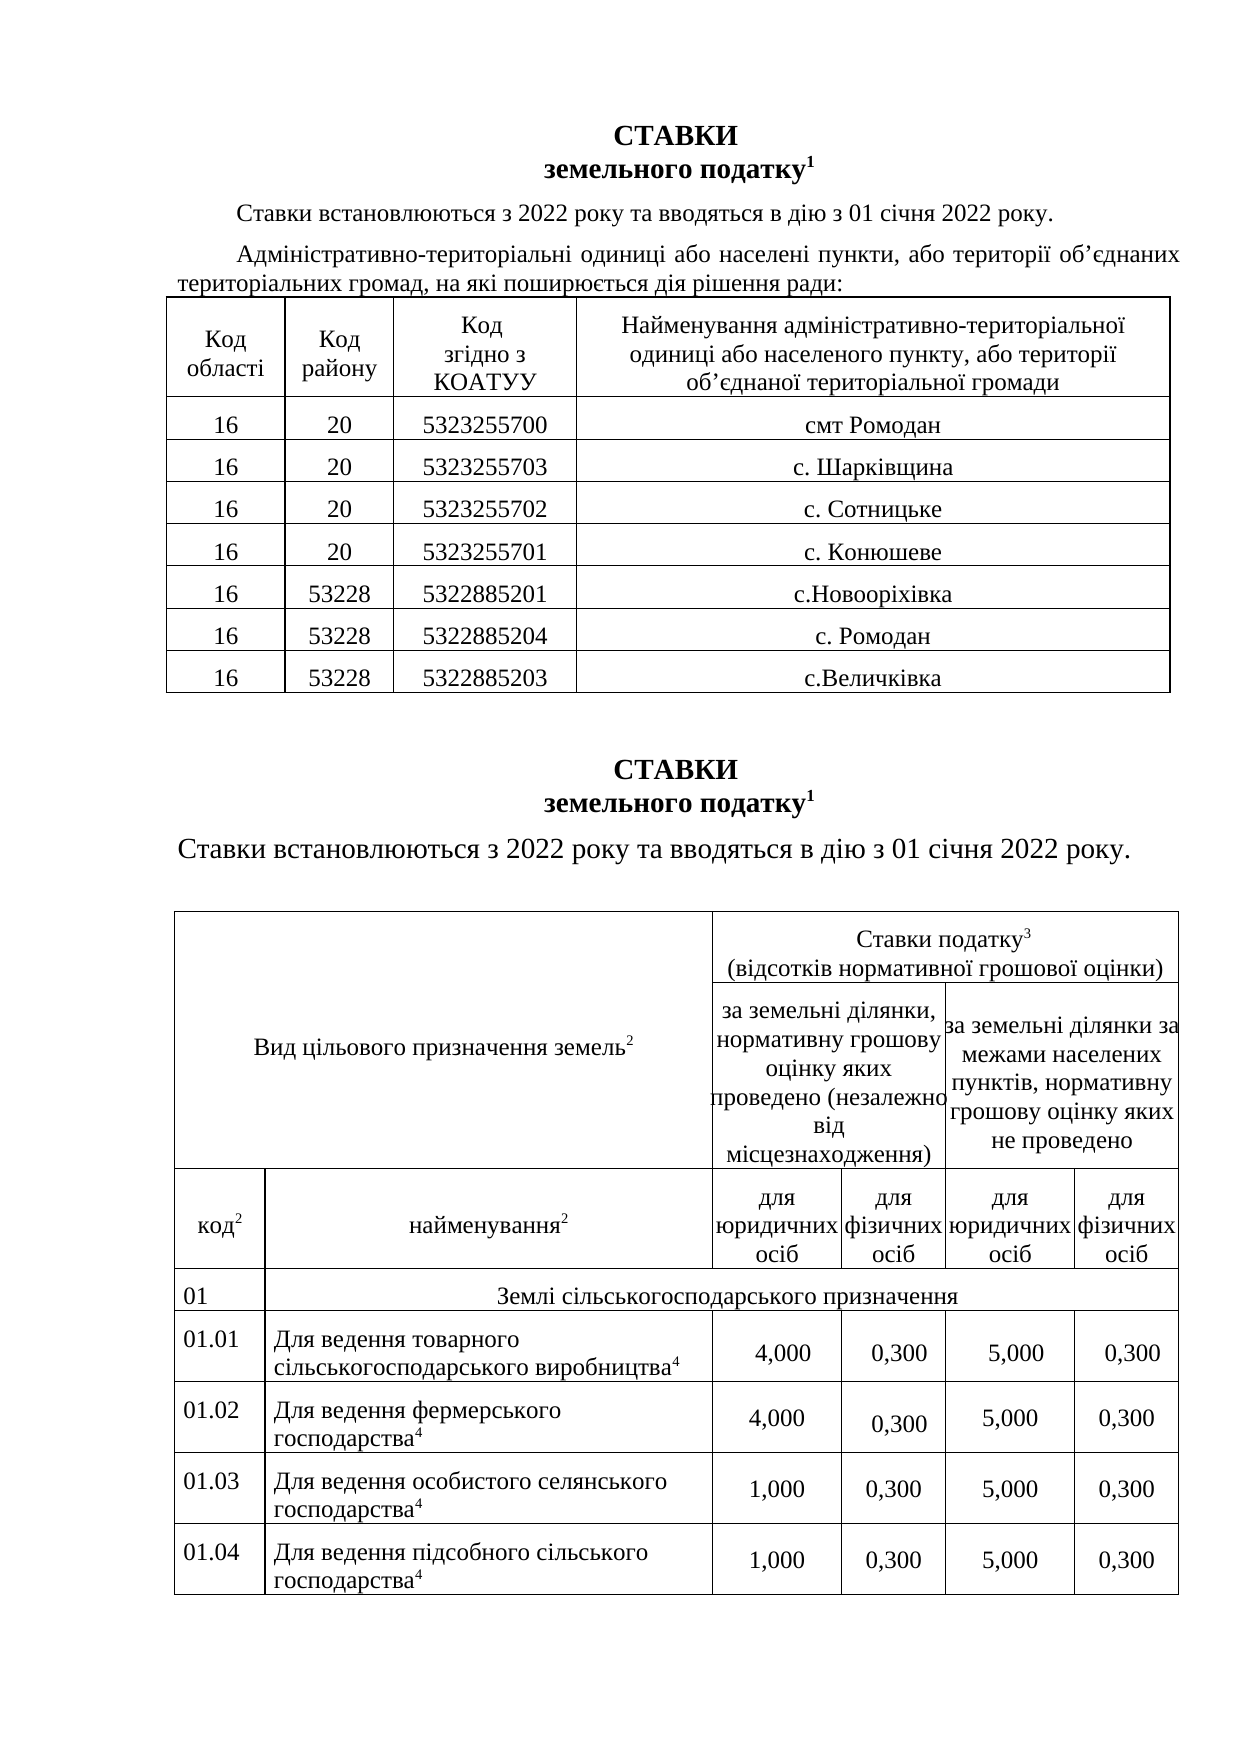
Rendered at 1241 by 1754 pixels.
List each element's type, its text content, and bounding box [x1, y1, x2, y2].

table_cell 20 [286, 482, 393, 523]
table_cell 16 [167, 524, 284, 565]
table_cell 5,000 [946, 1382, 1074, 1452]
table_cell код2 [175, 1169, 264, 1268]
table_cell 5323255702 [394, 482, 576, 523]
table_cell 01 [175, 1269, 264, 1310]
table_cell 01.02 [175, 1382, 264, 1452]
table_cell с. Шарківщина [577, 440, 1169, 481]
table_cell 20 [286, 440, 393, 481]
table_header Код району [286, 298, 393, 396]
text СТАВКИ земельного податку1 [177, 118, 1181, 185]
table_cell 5323255701 [394, 524, 576, 565]
table_header Ставки податку3 (відсотків нормативної грошової оцінки) [713, 912, 1178, 982]
table_cell 53228 [286, 609, 393, 650]
table_cell 5,000 [946, 1311, 1074, 1381]
table_cell для фізичних осіб [1075, 1169, 1178, 1268]
table_cell 53228 [286, 566, 393, 608]
table_cell за земельні ділянки, нормативну грошову оцінку яких проведено (незалежно від місцезнаходження) [713, 983, 945, 1168]
table_cell 01.01 [175, 1311, 264, 1381]
table_cell 4,000 [713, 1382, 841, 1452]
table_cell Для ведення фермерського господарства4 [266, 1382, 712, 1452]
table_cell 4,000 [713, 1311, 841, 1381]
table_cell 01.04 [175, 1524, 264, 1594]
table_cell 20 [286, 524, 393, 565]
table_cell 0,300 [842, 1453, 945, 1523]
table_cell 01.03 [175, 1453, 264, 1523]
text Ставки встановлюються з 2022 року та вводяться в дію з 01 січня 2022 року. [177, 198, 1181, 226]
table_cell с. Сотницьке [577, 482, 1169, 523]
table_cell 16 [167, 566, 284, 608]
table_cell Для ведення підсобного сільського господарства4 [266, 1524, 712, 1594]
table_cell 0,300 [1075, 1311, 1178, 1381]
table_cell 20 [286, 397, 393, 438]
table_cell 0,300 [1075, 1382, 1178, 1452]
table_cell 0,300 [1075, 1453, 1178, 1523]
table_cell Землі сільськогосподарського призначення [266, 1269, 1178, 1310]
table_cell найменування2 [266, 1169, 712, 1268]
table_header Код згідно з КОАТУУ [394, 298, 576, 396]
table_cell 5,000 [946, 1453, 1074, 1523]
table_cell 16 [167, 397, 284, 438]
table_cell Для ведення особистого селянського господарства4 [266, 1453, 712, 1523]
table_cell за земельні ділянки за межами населених пунктів, нормативну грошову оцінку яких не проведено [946, 983, 1178, 1168]
table_cell 16 [167, 651, 284, 692]
text Ставки встановлюються з 2022 року та вводяться в дію з 01 січня 2022 року. [177, 831, 1181, 865]
table_cell 16 [167, 440, 284, 481]
table_cell 0,300 [842, 1311, 945, 1381]
table_cell с. Ромодан [577, 609, 1169, 650]
table_cell 5,000 [946, 1524, 1074, 1594]
table_cell 0,300 [842, 1524, 945, 1594]
table_cell 5322885201 [394, 566, 576, 608]
table_cell с.Новооріхівка [577, 566, 1169, 608]
table_cell с. Конюшеве [577, 524, 1169, 565]
table_cell 1,000 [713, 1453, 841, 1523]
text СТАВКИ земельного податку1 [177, 752, 1181, 819]
table_cell смт Ромодан [577, 397, 1169, 438]
table_cell 0,300 [842, 1382, 945, 1452]
table_cell 1,000 [713, 1524, 841, 1594]
table_cell 16 [167, 482, 284, 523]
table_cell 5322885203 [394, 651, 576, 692]
table_header Вид цільового призначення земель2 [175, 912, 712, 1168]
table_cell для фізичних осіб [842, 1169, 945, 1268]
table_cell 16 [167, 609, 284, 650]
table_cell 5323255700 [394, 397, 576, 438]
table_cell с.Величківка [577, 651, 1169, 692]
text Адміністративно-територіальні одиниці або населені пункти, або території об’єднаних територіальних громад, на які поширюється дія рішення ради: [177, 239, 1181, 296]
table_header Найменування адміністративно-територіальної одиниці або населеного пункту, або території об’єднаної територіальної громади [577, 298, 1169, 396]
table_cell 5322885204 [394, 609, 576, 650]
table_cell Для ведення товарного сільськогосподарського виробництва4 [266, 1311, 712, 1381]
table_cell для юридичних осіб [713, 1169, 841, 1268]
table_cell 0,300 [1075, 1524, 1178, 1594]
table_cell для юридичних осіб [946, 1169, 1074, 1268]
table_cell 5323255703 [394, 440, 576, 481]
table_header Код області [167, 298, 284, 396]
table_cell 53228 [286, 651, 393, 692]
